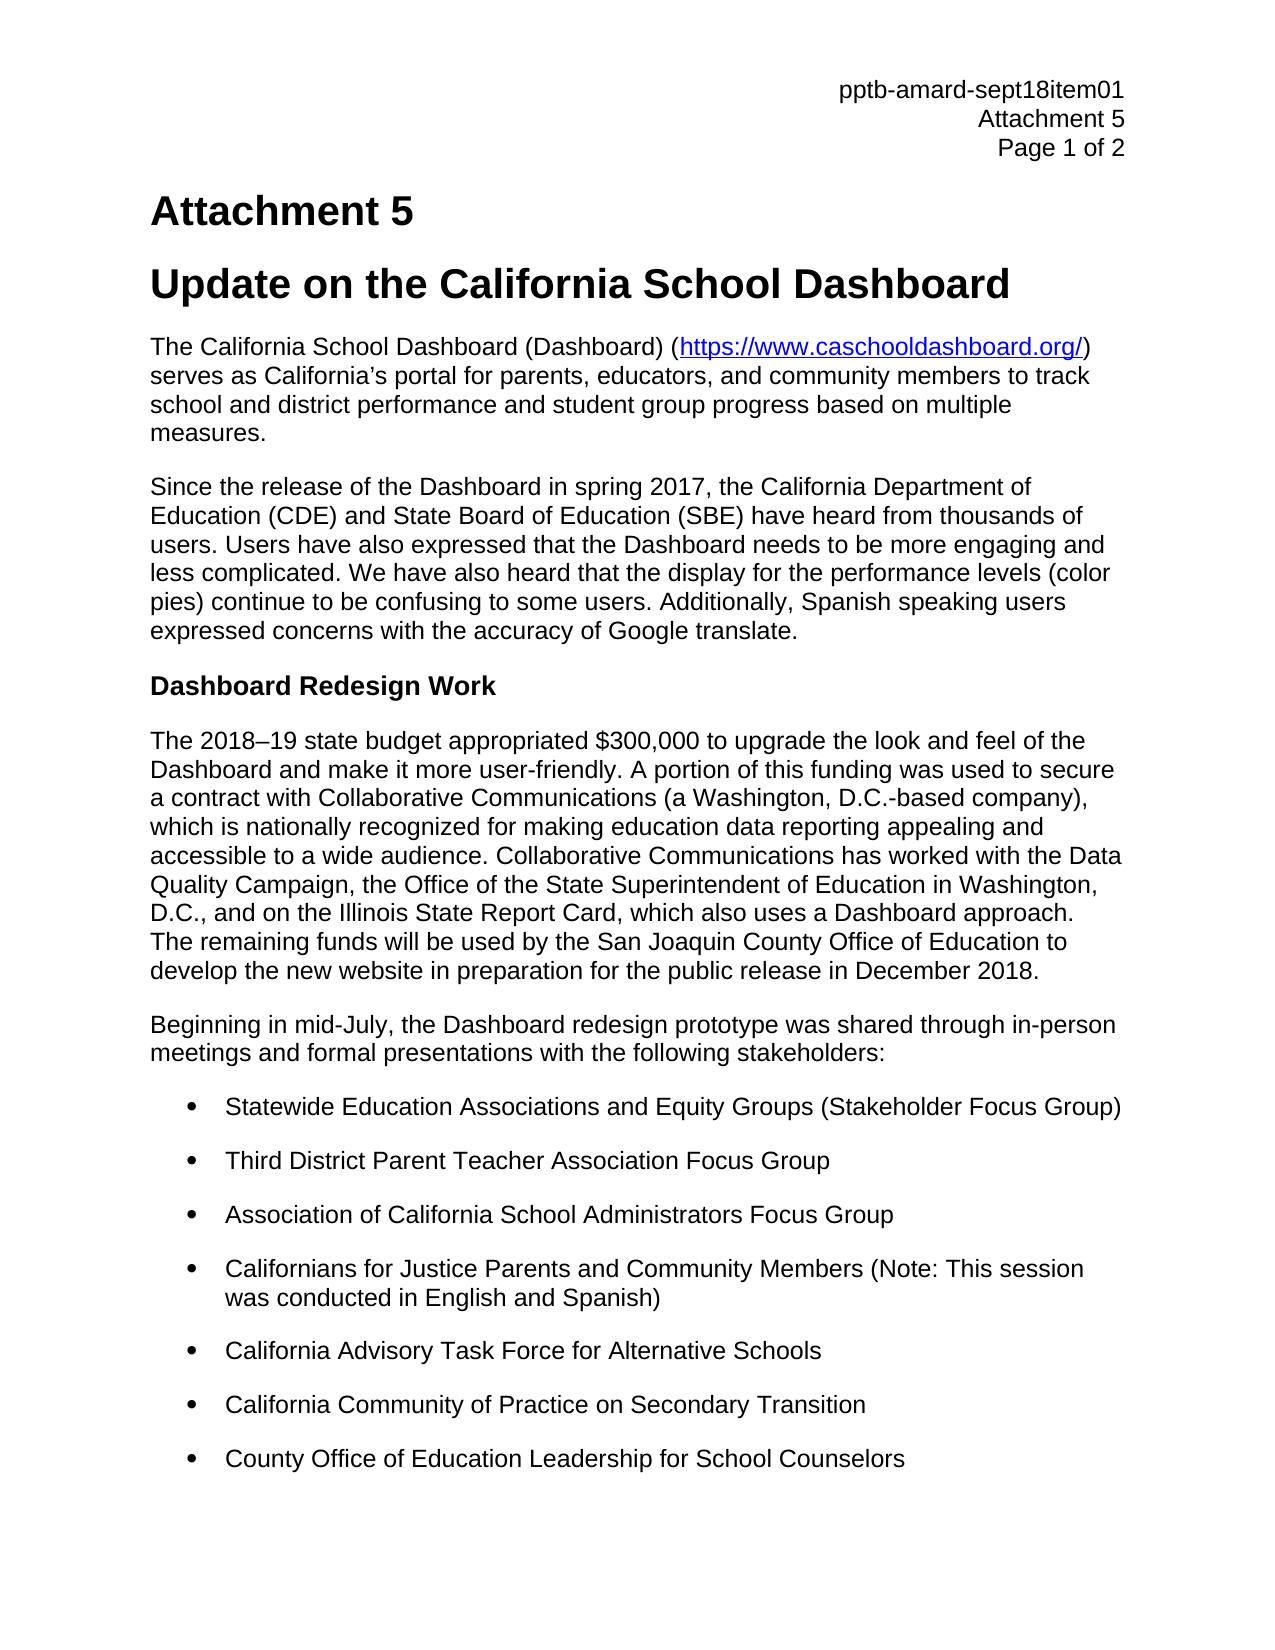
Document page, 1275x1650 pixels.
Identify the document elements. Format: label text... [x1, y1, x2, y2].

list County Office of Education Leadership for School Counselors [187, 1444, 1125, 1473]
text Update on the California School Dashboard [150, 259, 1125, 307]
subtitle Dashboard Redesign Work [150, 669, 1125, 701]
list California Community of Practice on Secondary Transition [187, 1390, 1125, 1419]
subtitle Attachment 5 [150, 186, 1125, 234]
list Third District Parent Teacher Association Focus Group [187, 1146, 1125, 1175]
text Since the release of the Dashboard in spring 2017, the California Department of Education (CDE) and State Board of Education (SBE) have heard from thousands of users. Users have also expressed that the Dashboard needs to be more engaging and less complicated. We have also heard that the display for the performance levels (color pies) continue to be confusing to some users. Additionally, Spanish speaking users expressed concerns with the accuracy of Google translate. [150, 472, 1125, 644]
list Statewide Education Associations and Equity Groups (Stakeholder Focus Group) [187, 1092, 1125, 1121]
text The 2018–19 state budget appropriated $300,000 to upgrade the look and feel of the Dashboard and make it more user-friendly. A portion of this funding was used to secure a contract with Collaborative Communications (a Washington, D.C.-based company), which is nationally recognized for making education data reporting appealing and accessible to a wide audience. Collaborative Communications has worked with the Data Quality Campaign, the Office of the State Superintendent of Education in Washington, D.C., and on the Illinois State Report Card, which also uses a Dashboard approach. The remaining funds will be used by the San Joaquin County Office of Education to develop the new website in preparation for the public release in December 2018. [150, 726, 1125, 984]
list Californians for Justice Parents and Community Members (Note: This session was conducted in English and Spanish) [187, 1254, 1125, 1311]
list California Advisory Task Force for Alternative Schools [187, 1336, 1125, 1365]
text Beginning in mid-July, the Dashboard redesign prototype was shared through in-person meetings and formal presentations with the following stakeholders: [150, 1009, 1125, 1067]
text The California School Dashboard (Dashboard) (https://www.caschooldashboard.org/) serves as California’s portal for parents, educators, and community members to track school and district performance and student group progress based on multiple measures. [150, 332, 1125, 447]
list Association of California School Administrators Focus Group [187, 1200, 1125, 1229]
